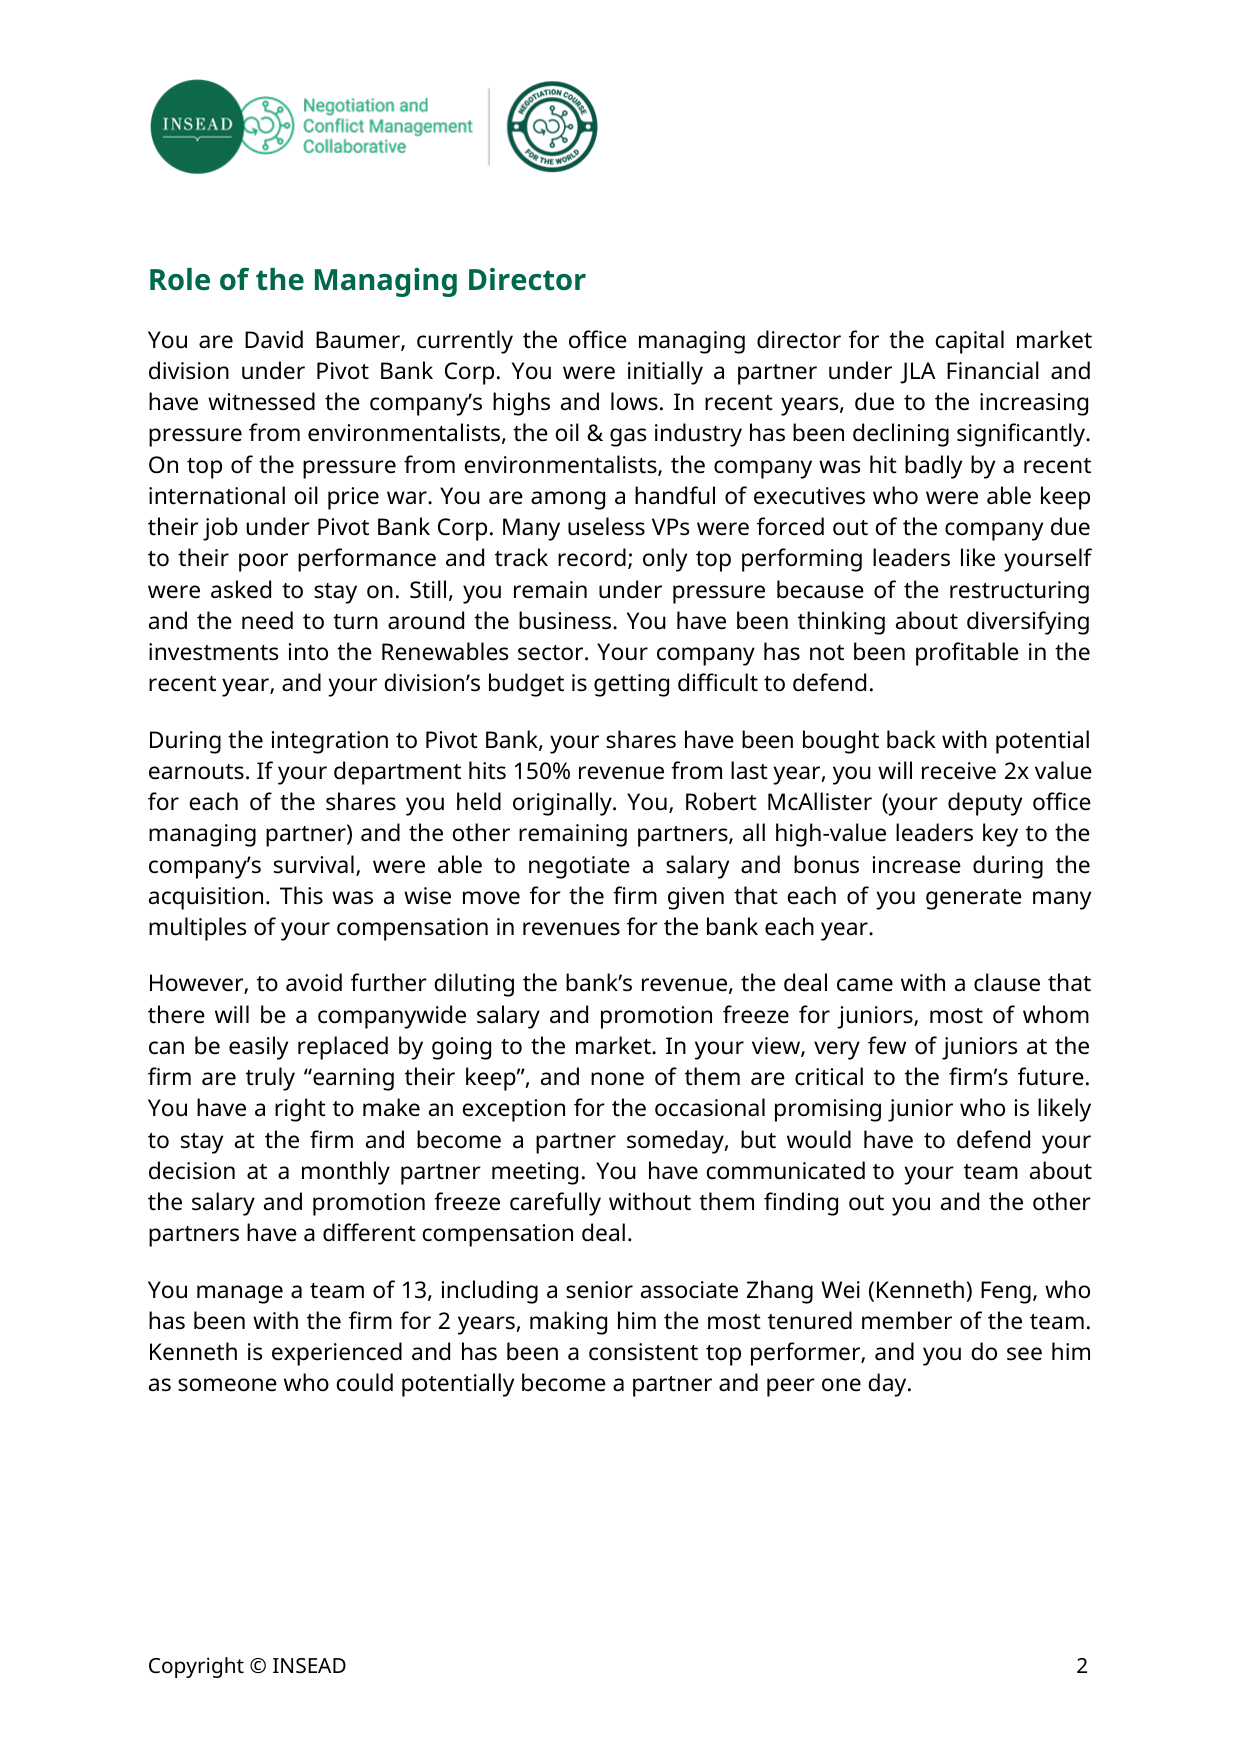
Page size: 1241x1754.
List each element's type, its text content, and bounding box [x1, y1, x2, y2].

text You are David Baumer, currently the office managing director for the capital market division under Pivot Bank Corp. You were initially a partner under JLA Financial and have witnessed the company’s highs and lows. In recent years, due to the increasing pressure from environmentalists, the oil & gas industry has been declining significantly. On top of the pressure from environmentalists, the company was hit badly by a recent international oil price war. You are among a handful of executives who were able keep their job under Pivot Bank Corp. Many useless VPs were forced out of the company due to their poor performance and track record; only top performing leaders like yourself were asked to stay on. Still, you remain under pressure because of the restructuring and the need to turn around the business. You have been thinking about diversifying investments into the Renewables sector. Your company has not been profitable in the recent year, and your division’s budget is getting difficult to defend. [148, 324, 1092, 699]
text However, to avoid further diluting the bank’s revenue, the deal came with a clause that there will be a companywide salary and promotion freeze for juniors, most of whom can be easily replaced by going to the market. In your view, very few of juniors at the firm are truly “earning their keep”, and none of them are critical to the firm’s future. You have a right to make an exception for the occasional promising junior who is likely to stay at the firm and become a partner someday, but would have to defend your decision at a monthly partner meeting. You have communicated to your team about the salary and promotion freeze carefully without them finding out you and the other partners have a different compensation deal. [148, 967, 1092, 1249]
title Role of the Managing Director [148, 259, 1092, 299]
picture [147, 73, 601, 180]
text During the integration to Pivot Bank, your shares have been bought back with potential earnouts. If your department hits 150% revenue from last year, you will receive 2x value for each of the shares you held originally. You, Robert McAllister (your deputy office managing partner) and the other remaining partners, all high-value leaders key to the company’s survival, were able to negotiate a salary and bonus increase during the acquisition. This was a wise move for the firm given that each of you generate many multiples of your compensation in revenues for the bank each year. [148, 724, 1092, 942]
text You manage a team of 13, including a senior associate Zhang Wei (Kenneth) Feng, who has been with the firm for 2 years, making him the most tenured member of the team. Kenneth is experienced and has been a consistent top performer, and you do see him as someone who could potentially become a partner and peer one day. [148, 1274, 1092, 1399]
